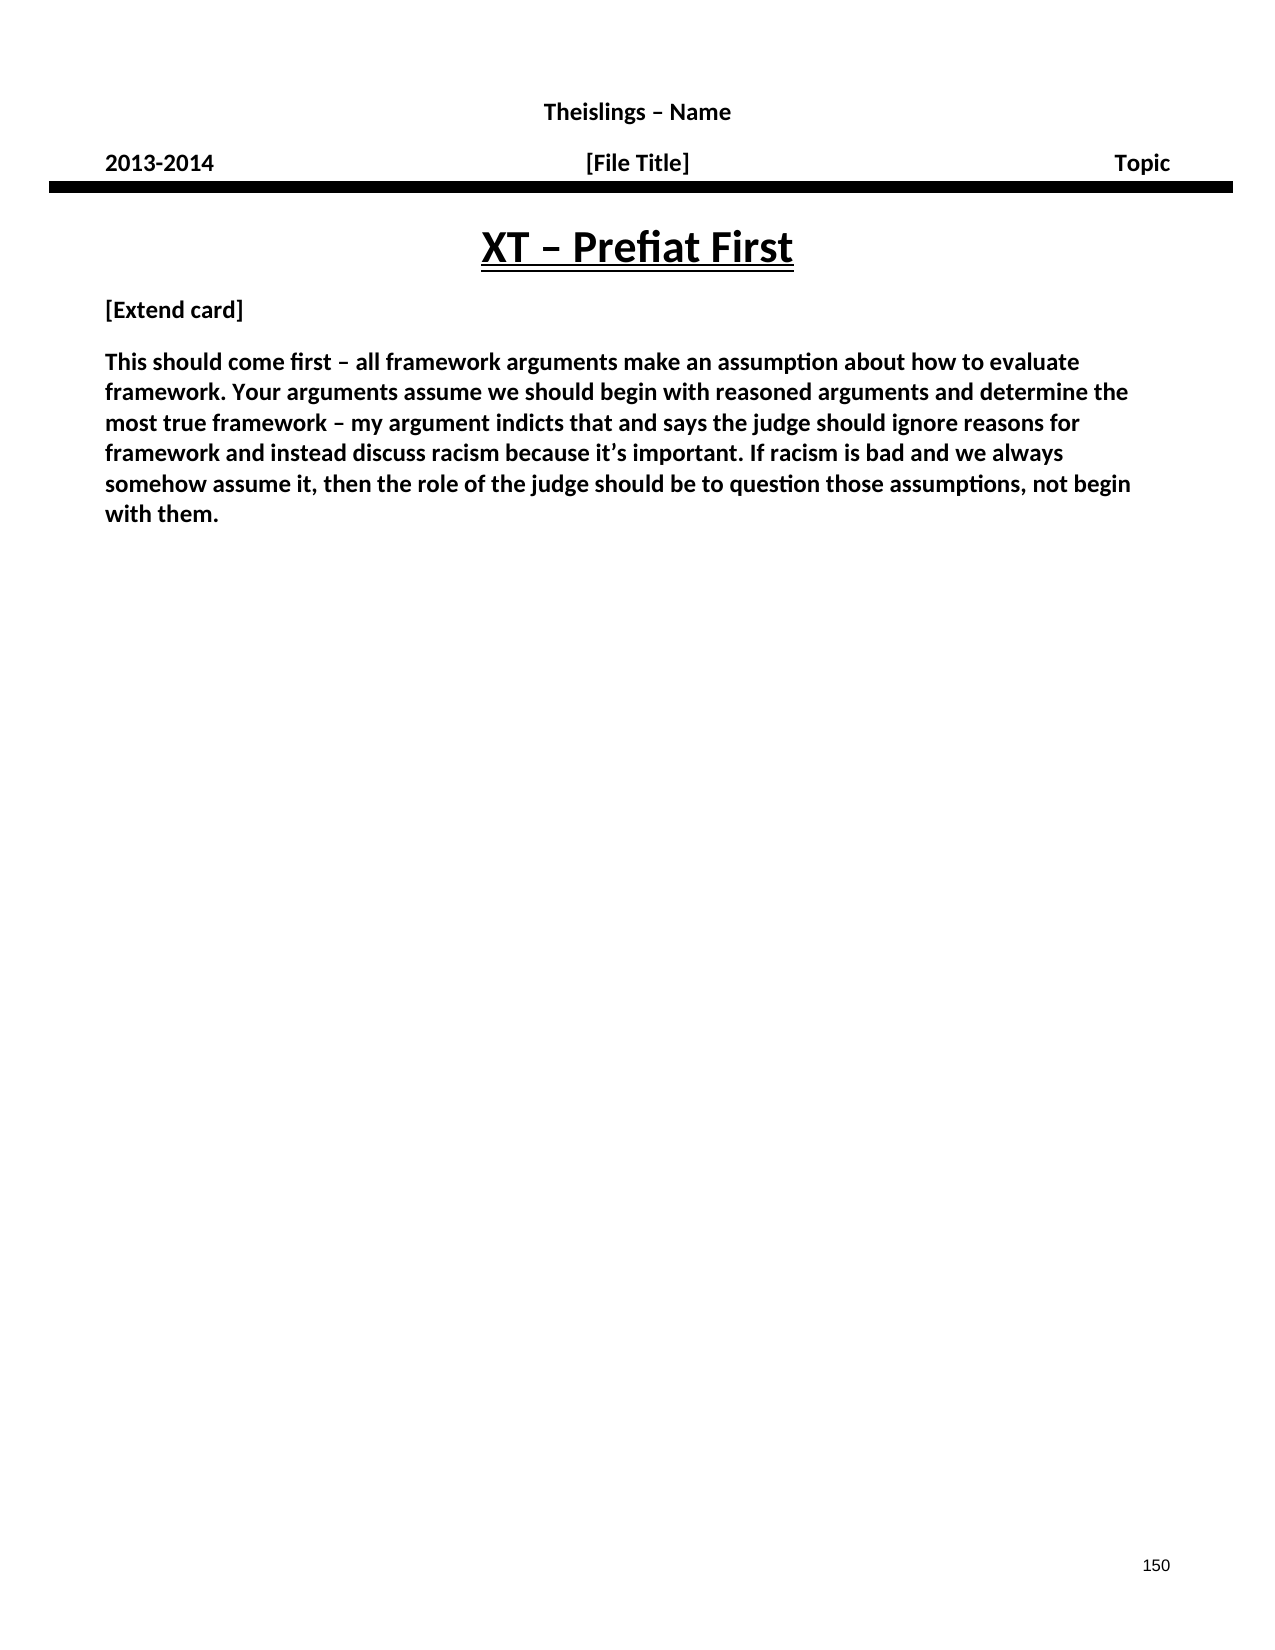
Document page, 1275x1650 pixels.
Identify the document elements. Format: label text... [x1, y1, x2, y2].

subtitle XT – Prefiat First [105, 218, 1170, 274]
subtitle [Extend card] [105, 294, 1170, 325]
subtitle This should come first – all framework arguments make an assumption about how to evaluate framework. Your arguments assume we should begin with reasoned arguments and determine the most true framework – my argument indicts that and says the judge should ignore reasons for framework and instead discuss racism because it’s important. If racism is bad and we always somehow assume it, then the role of the judge should be to question those assumptions, not begin with them. [105, 346, 1170, 529]
